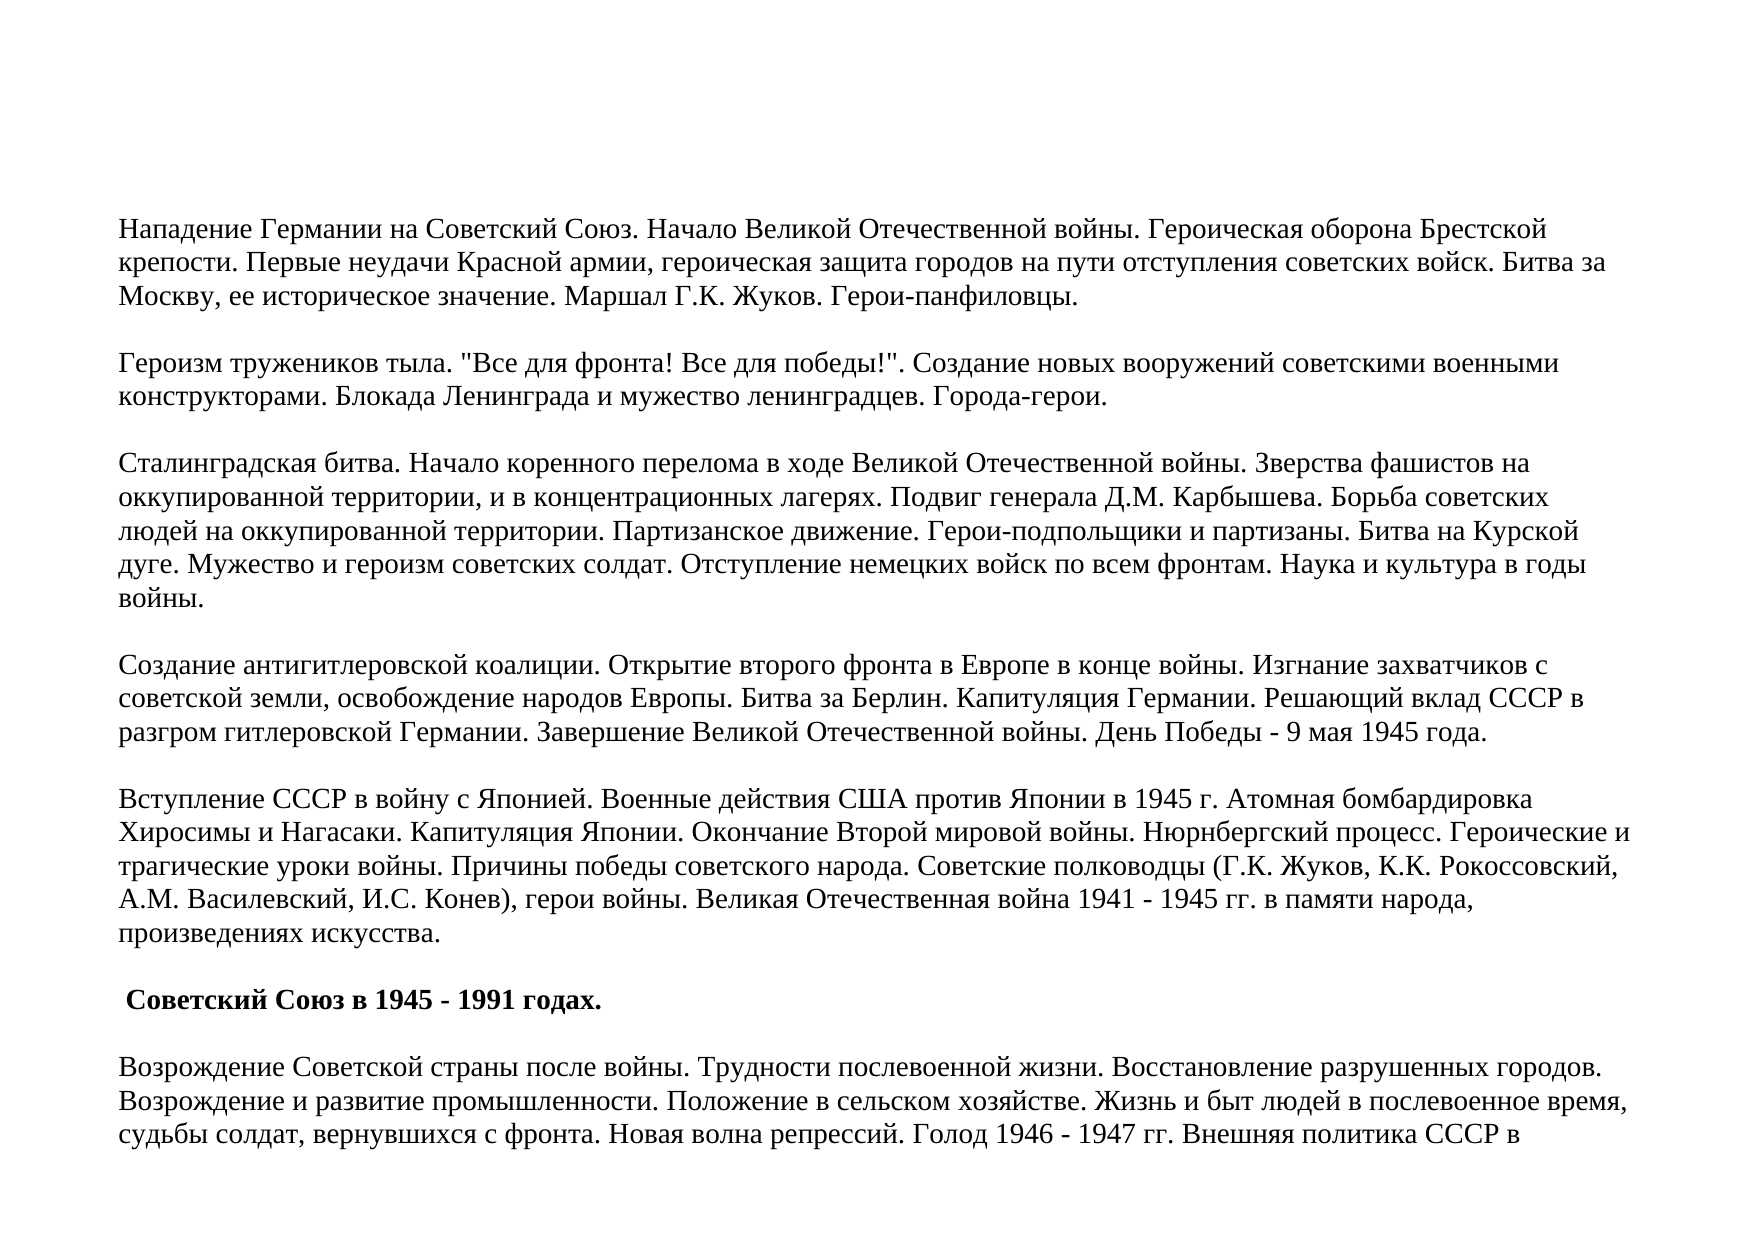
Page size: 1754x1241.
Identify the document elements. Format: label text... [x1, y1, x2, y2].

text Вступление СССР в войну с Японией. Военные действия США против Японии в 1945 г. Атомная бомбардировка Хиросимы и Нагасаки. Капитуляция Японии. Окончание Второй мировой войны. Нюрнбергский процесс. Героические и трагические уроки войны. Причины победы советского народа. Советские полководцы (Г.К. Жуков, К.К. Рокоссовский, А.М. Василевский, И.С. Конев), герои войны. Великая Отечественная война 1941 - 1945 гг. в памяти народа, произведениях искусства. [118, 747, 1636, 949]
text Героизм тружеников тыла. "Все для фронта! Все для победы!". Создание новых вооружений советскими военными конструкторами. Блокада Ленинграда и мужество ленинградцев. Города-герои. [118, 311, 1636, 412]
text Советский Союз в 1945 - 1991 годах. [118, 949, 1636, 1016]
text Нападение Германии на Советский Союз. Начало Великой Отечественной войны. Героическая оборона Брестской крепости. Первые неудачи Красной армии, героическая защита городов на пути отступления советских войск. Битва за Москву, ее историческое значение. Маршал Г.К. Жуков. Герои-панфиловцы. [118, 177, 1636, 311]
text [118, 1016, 1636, 1150]
text Сталинградская битва. Начало коренного перелома в ходе Великой Отечественной войны. Зверства фашистов на оккупированной территории, и в концентрационных лагерях. Подвиг генерала Д.М. Карбышева. Борьба советских людей на оккупированной территории. Партизанское движение. Герои-подпольщики и партизаны. Битва на Курской дуге. Мужество и героизм советских солдат. Отступление немецких войск по всем фронтам. Наука и культура в годы войны. [118, 412, 1636, 613]
text Создание антигитлеровской коалиции. Открытие второго фронта в Европе в конце войны. Изгнание захватчиков с советской земли, освобождение народов Европы. Битва за Берлин. Капитуляция Германии. Решающий вклад СССР в разгром гитлеровской Германии. Завершение Великой Отечественной войны. День Победы - 9 мая 1945 года. [118, 613, 1636, 747]
